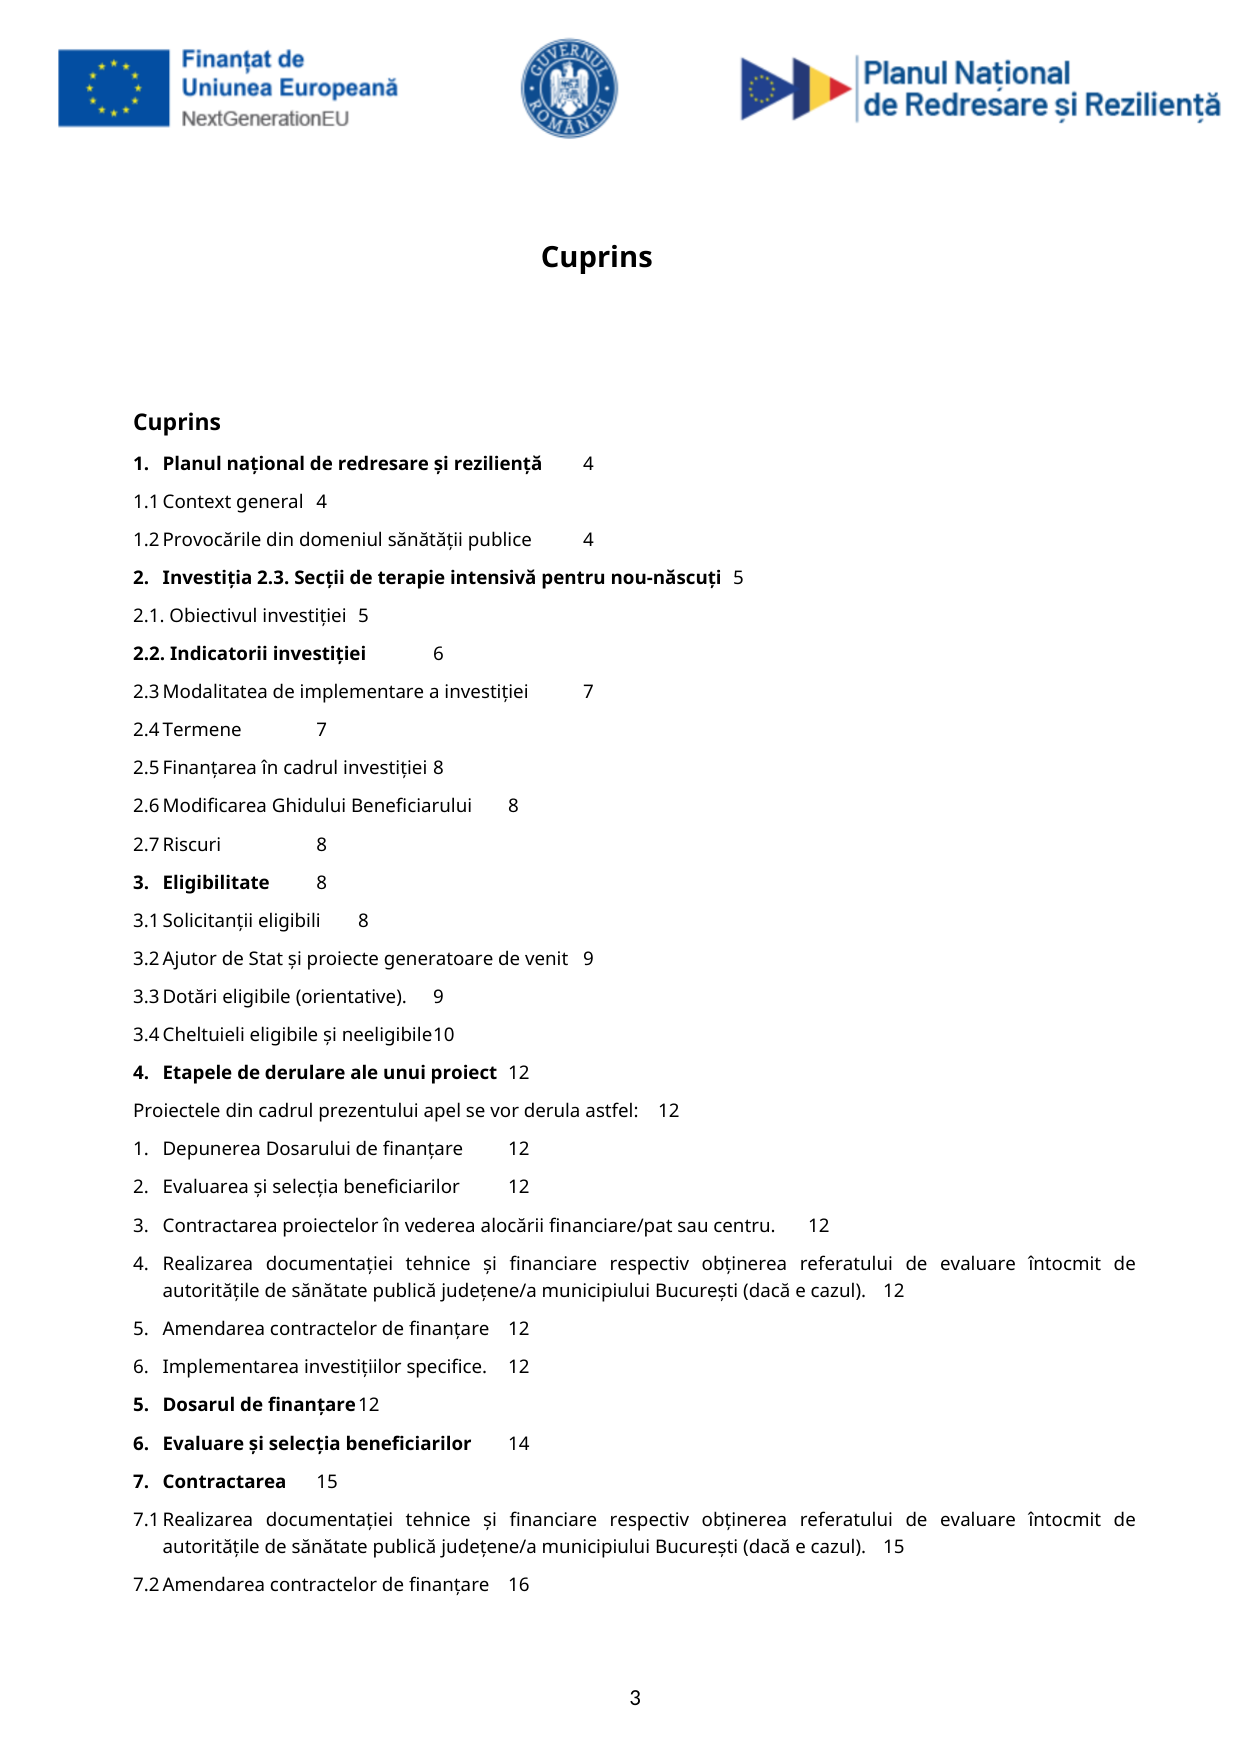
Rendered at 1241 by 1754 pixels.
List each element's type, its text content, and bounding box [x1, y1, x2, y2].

picture [0, 17, 1228, 162]
text Cuprins [56, 236, 1137, 276]
